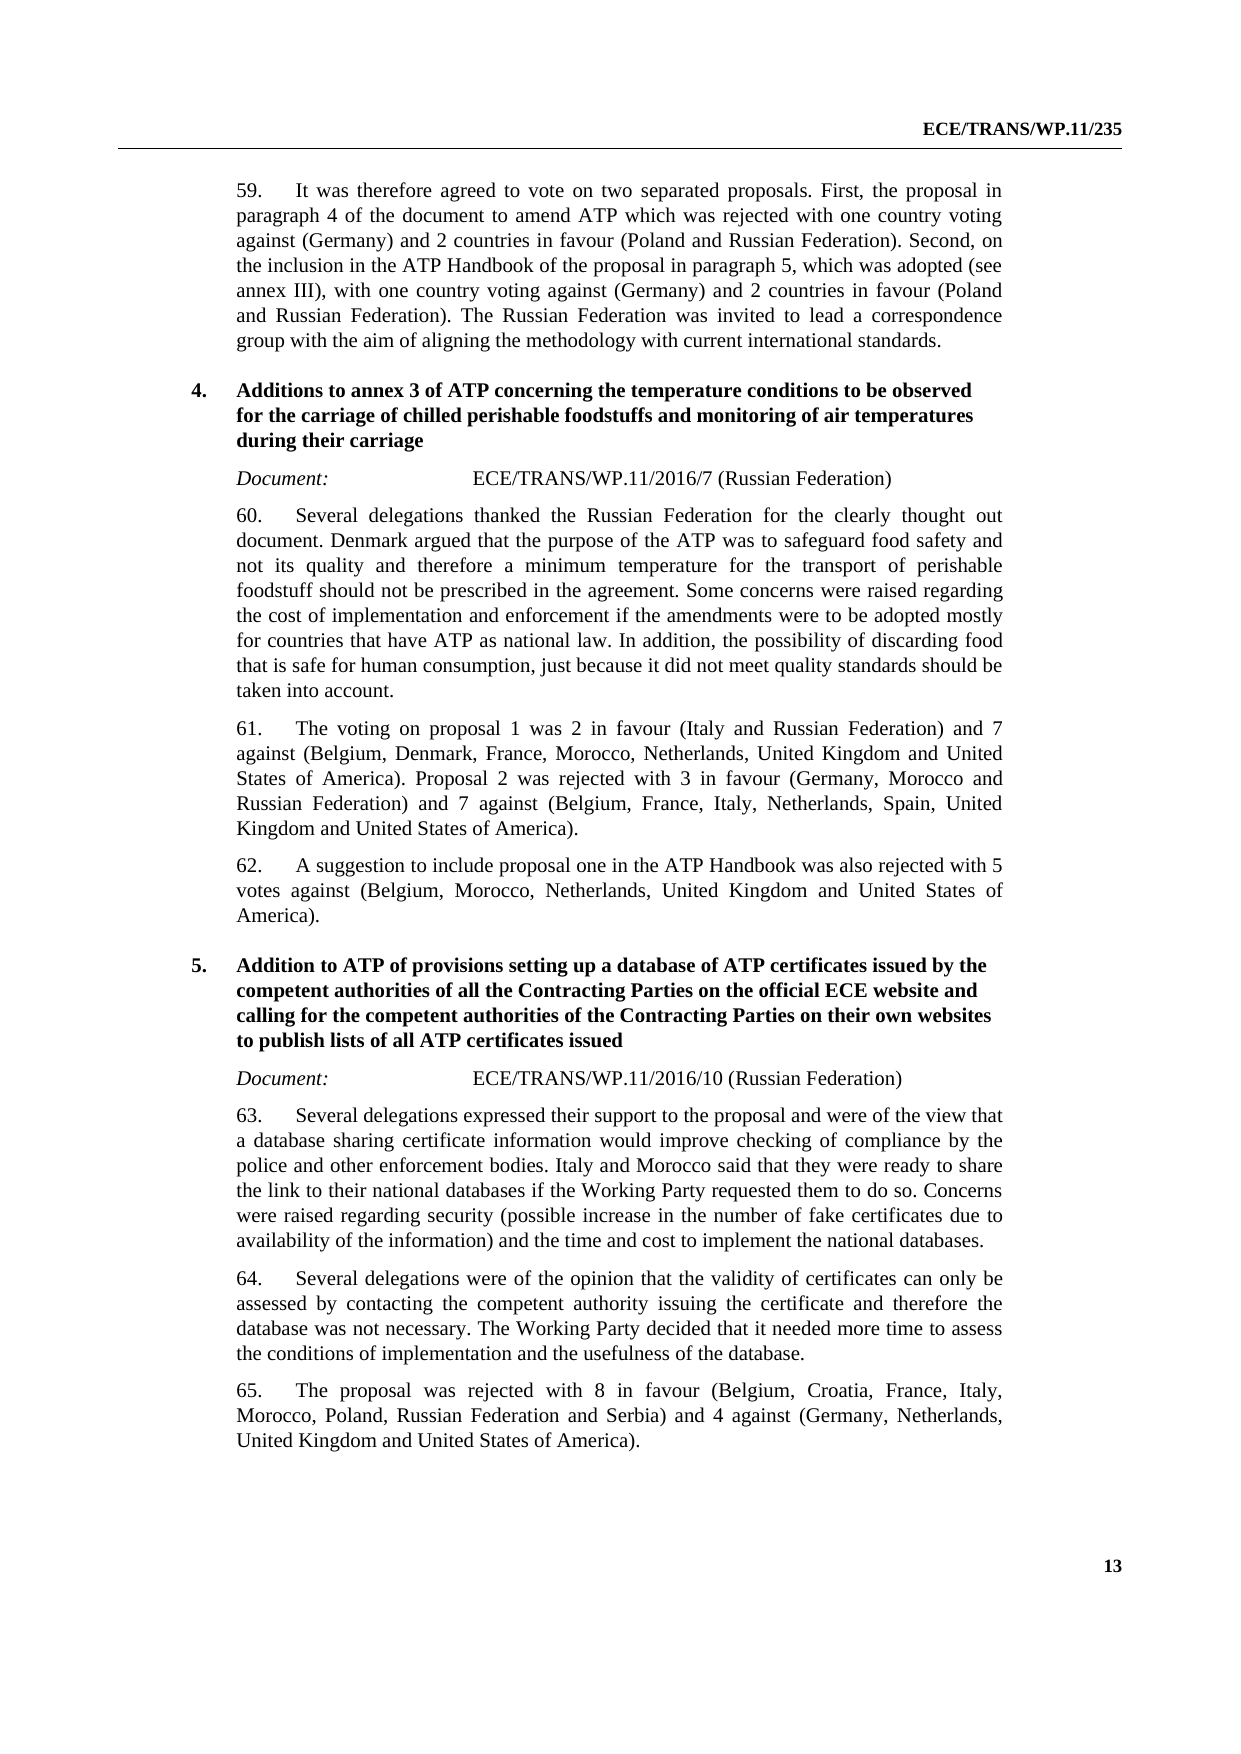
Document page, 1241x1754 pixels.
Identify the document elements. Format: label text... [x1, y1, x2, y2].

text 64. Several delegations were of the opinion that the validity of certificates can only be assessed by contacting the competent authority issuing the certificate and therefore the database was not necessary. The Working Party decided that it needed more time to assess the conditions of implementation and the usefulness of the database. [236, 1265, 1004, 1365]
text 61. The voting on proposal 1 was 2 in favour (Italy and Russian Federation) and 7 against (Belgium, Denmark, France, Morocco, Netherlands, United Kingdom and United States of America). Proposal 2 was rejected with 3 in favour (Germany, Morocco and Russian Federation) and 7 against (Belgium, France, Italy, Netherlands, Spain, United Kingdom and United States of America). [236, 715, 1004, 840]
text 62. A suggestion to include proposal one in the ATP Handbook was also rejected with 5 votes against (Belgium, Morocco, Netherlands, United Kingdom and United States of America). [236, 852, 1004, 927]
text 63. Several delegations expressed their support to the proposal and were of the view that a database sharing certificate information would improve checking of compliance by the police and other enforcement bodies. Italy and Morocco said that they were ready to share the link to their national databases if the Working Party requested them to do so. Concerns were raised regarding security (possible increase in the number of fake certificates due to availability of the information) and the time and cost to implement the national databases. [236, 1102, 1004, 1252]
text 65. The proposal was rejected with 8 in favour (Belgium, Croatia, France, Italy, Morocco, Poland, Russian Federation and Serbia) and 4 against (Germany, Netherlands, United Kingdom and United States of America). [236, 1377, 1004, 1452]
text 60. Several delegations thanked the Russian Federation for the clearly thought out document. Denmark argued that the purpose of the ATP was to safeguard food safety and not its quality and therefore a minimum temperature for the transport of perishable foodstuff should not be prescribed in the agreement. Some concerns were raised regarding the cost of implementation and enforcement if the amendments were to be adopted mostly for countries that have ATP as national law. In addition, the possibility of discarding food that is safe for human consumption, just because it did not meet quality standards should be taken into account. [236, 502, 1004, 702]
text 4. Additions to annex 3 of ATP concerning the temperature conditions to be observed for the carriage of chilled perishable foodstuffs and monitoring of air temperatures during their carriage [118, 377, 1004, 452]
text Document: ECE/TRANS/WP.11/2016/7 (Russian Federation) [236, 465, 1004, 490]
text 5. Addition to ATP of provisions setting up a database of ATP certificates issued by the competent authorities of all the Contracting Parties on the official ECE website and calling for the competent authorities of the Contracting Parties on their own websites to publish lists of all ATP certificates issued [118, 952, 1004, 1052]
text Document: ECE/TRANS/WP.11/2016/10 (Russian Federation) [236, 1065, 1004, 1090]
text 59. It was therefore agreed to vote on two separated proposals. First, the proposal in paragraph 4 of the document to amend ATP which was rejected with one country voting against (Germany) and 2 countries in favour (Poland and Russian Federation). Second, on the inclusion in the ATP Handbook of the proposal in paragraph 5, which was adopted (see annex III), with one country voting against (Germany) and 2 countries in favour (Poland and Russian Federation). The Russian Federation was invited to lead a correspondence group with the aim of aligning the methodology with current international standards. [236, 177, 1004, 352]
